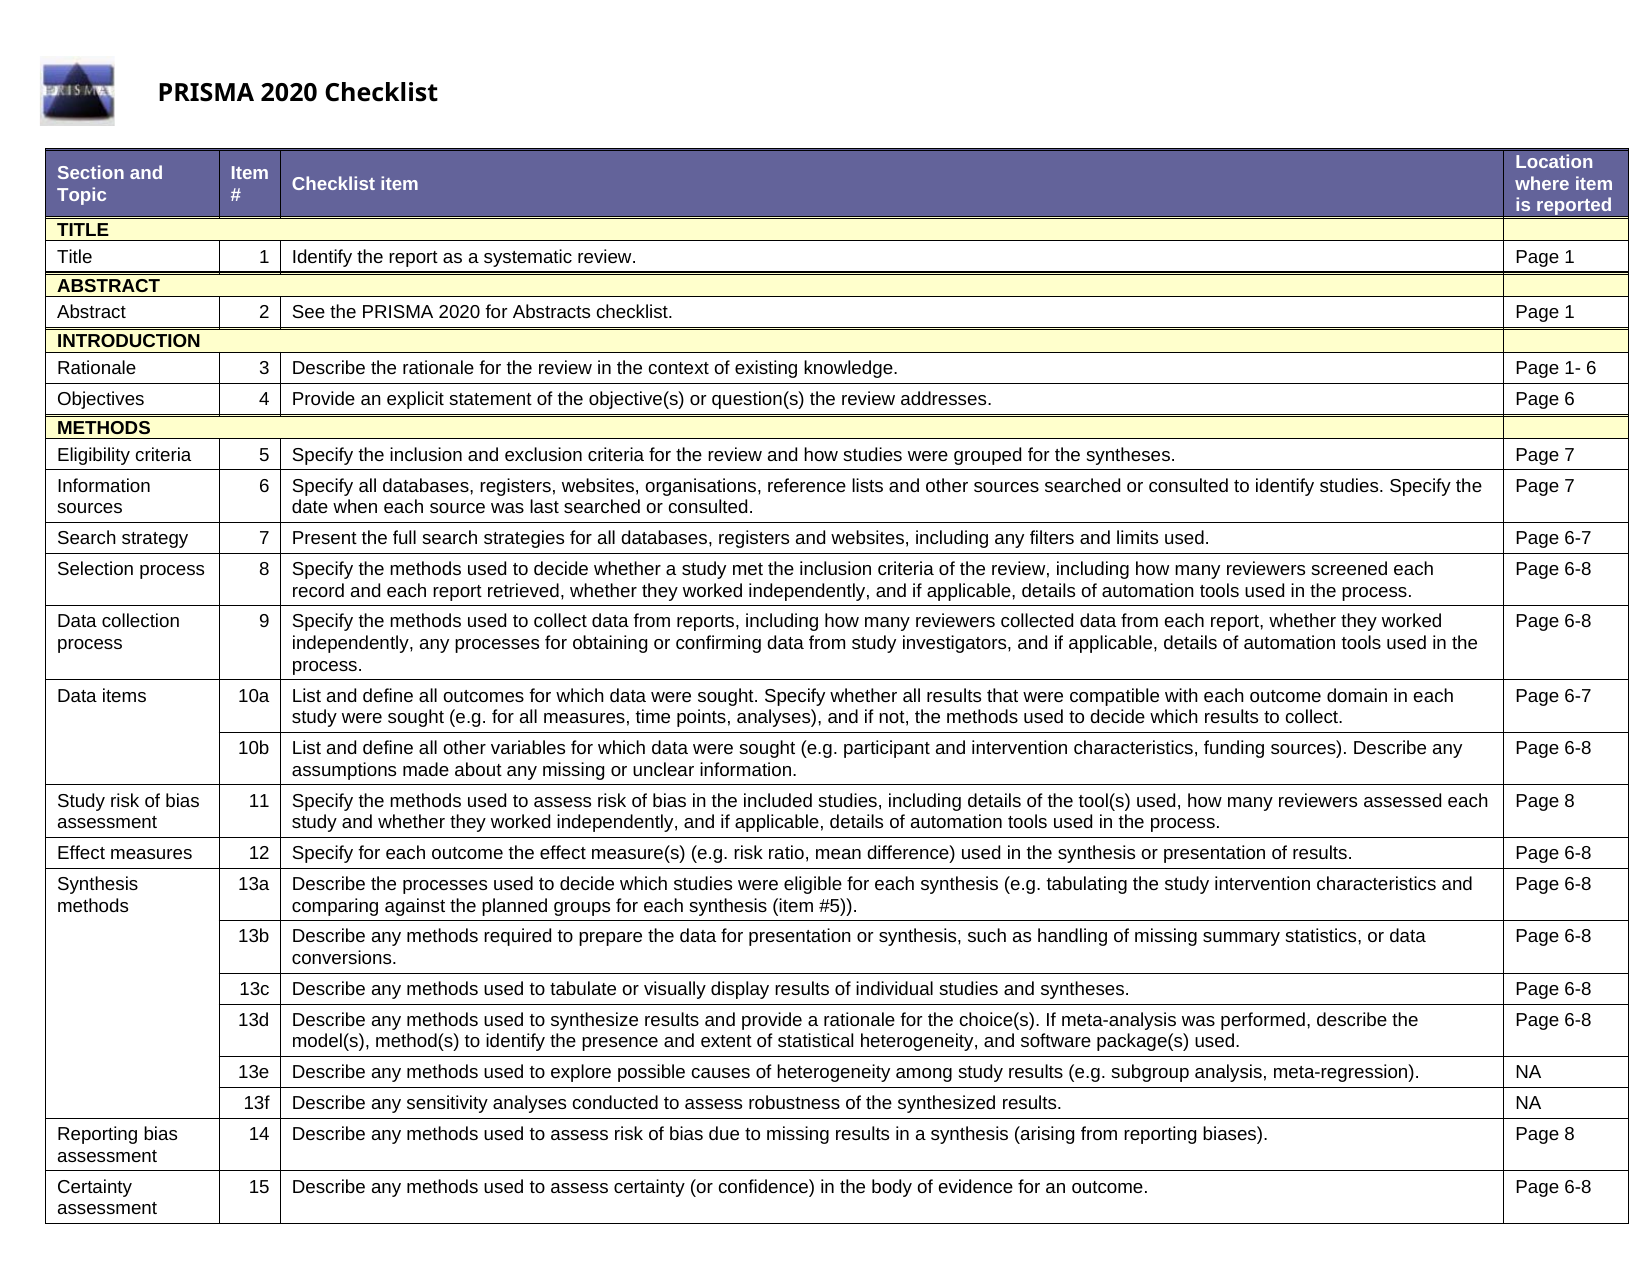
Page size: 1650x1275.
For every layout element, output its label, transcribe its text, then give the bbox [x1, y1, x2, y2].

table_cell Page 6-8 [1504, 838, 1628, 868]
table_cell 13b [220, 921, 280, 973]
table_cell 7 [220, 523, 280, 553]
table_cell 2 [220, 297, 280, 327]
table_cell Rationale [46, 353, 219, 383]
table_cell Search strategy [46, 523, 219, 553]
table_cell Reporting bias assessment [46, 1119, 219, 1170]
table_cell Page 6-8 [1504, 554, 1628, 605]
table_header Item # [220, 151, 280, 216]
table_cell Specify the methods used to collect data from reports, including how many reviewers collected data from each report, whether they worked independently, any processes for obtaining or confirming data from study investigators, and if applicable, details of automation tools used in the process. [281, 606, 1503, 679]
table_cell 10b [220, 733, 280, 784]
table_cell Data collection process [46, 606, 219, 679]
table_cell Study risk of bias assessment [46, 785, 219, 837]
table_cell Page 6-8 [1504, 606, 1628, 679]
table_cell Describe any methods required to prepare the data for presentation or synthesis, such as handling of missing summary statistics, or data conversions. [281, 921, 1503, 973]
table_cell Identify the report as a systematic review. [281, 241, 1503, 271]
table_cell See the PRISMA 2020 for Abstracts checklist. [281, 297, 1503, 327]
table_cell 15 [220, 1171, 280, 1223]
table_cell Page 7 [1504, 470, 1628, 522]
table_cell Specify the methods used to assess risk of bias in the included studies, including details of the tool(s) used, how many reviewers assessed each study and whether they worked independently, and if applicable, details of automation tools used in the process. [281, 785, 1503, 837]
table_cell List and define all outcomes for which data were sought. Specify whether all results that were compatible with each outcome domain in each study were sought (e.g. for all measures, time points, analyses), and if not, the methods used to decide which results to collect. [281, 680, 1503, 732]
table_cell 4 [220, 384, 280, 413]
table_cell Describe any methods used to assess risk of bias due to missing results in a synthesis (arising from reporting biases). [281, 1119, 1503, 1170]
table_cell INTRODUCTION [46, 330, 1503, 352]
table_cell 11 [220, 785, 280, 837]
table_cell Page 6-7 [1504, 680, 1628, 732]
table_cell Describe the processes used to decide which studies were eligible for each synthesis (e.g. tabulating the study intervention characteristics and comparing against the planned groups for each synthesis (item #5)). [281, 869, 1503, 920]
table_cell 13e [220, 1057, 280, 1087]
table_cell Page 1- 6 [1504, 353, 1628, 383]
table_cell Describe any methods used to tabulate or visually display results of individual studies and syntheses. [281, 974, 1503, 1003]
table_cell 13d [220, 1005, 280, 1056]
table_cell 9 [220, 606, 280, 679]
table_cell Page 6-8 [1504, 974, 1628, 1003]
table_header Checklist item [281, 151, 1503, 216]
table_cell 10a [220, 680, 280, 732]
table_cell Page 8 [1504, 1119, 1628, 1170]
table_cell Page 6 [1504, 384, 1628, 413]
table_cell Page 8 [1504, 785, 1628, 837]
table_cell 14 [220, 1119, 280, 1170]
table_cell Page 6-8 [1504, 1171, 1628, 1223]
table_cell Provide an explicit statement of the objective(s) or question(s) the review addresses. [281, 384, 1503, 413]
table_cell List and define all other variables for which data were sought (e.g. participant and intervention characteristics, funding sources). Describe any assumptions made about any missing or unclear information. [281, 733, 1503, 784]
table_cell Abstract [46, 297, 219, 327]
table_header Location where item is reported [1504, 151, 1628, 216]
table_cell 13f [220, 1088, 280, 1118]
table_cell 3 [220, 353, 280, 383]
table_cell ABSTRACT [46, 275, 1503, 296]
table_cell Describe any sensitivity analyses conducted to assess robustness of the synthesized results. [281, 1088, 1503, 1118]
table_cell 6 [220, 470, 280, 522]
table_cell Specify all databases, registers, websites, organisations, reference lists and other sources searched or consulted to identify studies. Specify the date when each source was last searched or consulted. [281, 470, 1503, 522]
table_header Section and Topic [46, 151, 219, 216]
table_cell Title [46, 241, 219, 271]
table_cell Objectives [46, 384, 219, 413]
table_cell Page 6-8 [1504, 1005, 1628, 1056]
table_cell Page 1 [1504, 297, 1628, 327]
table_cell Page 7 [1504, 439, 1628, 469]
table_cell Page 6-8 [1504, 869, 1628, 920]
table_cell Page 1 [1504, 241, 1628, 271]
table_cell Present the full search strategies for all databases, registers and websites, including any filters and limits used. [281, 523, 1503, 553]
table_cell 5 [220, 439, 280, 469]
table_cell Synthesis methods [46, 869, 219, 1118]
table_cell Selection process [46, 554, 219, 605]
table_cell [1504, 330, 1628, 352]
table_cell Specify the methods used to decide whether a study met the inclusion criteria of the review, including how many reviewers screened each record and each report retrieved, whether they worked independently, and if applicable, details of automation tools used in the process. [281, 554, 1503, 605]
table_cell Certainty assessment [46, 1171, 219, 1223]
table_cell 8 [220, 554, 280, 605]
table_cell Page 6-8 [1504, 921, 1628, 973]
table_cell Information sources [46, 470, 219, 522]
table_cell 13a [220, 869, 280, 920]
table_cell Page 6-8 [1504, 733, 1628, 784]
table_cell [1504, 417, 1628, 438]
table_cell Specify for each outcome the effect measure(s) (e.g. risk ratio, mean difference) used in the synthesis or presentation of results. [281, 838, 1503, 868]
picture [39, 56, 115, 126]
table_cell Specify the inclusion and exclusion criteria for the review and how studies were grouped for the syntheses. [281, 439, 1503, 469]
table_cell [1504, 275, 1628, 296]
table_cell Eligibility criteria [46, 439, 219, 469]
table_cell 12 [220, 838, 280, 868]
table_cell Describe any methods used to explore possible causes of heterogeneity among study results (e.g. subgroup analysis, meta-regression). [281, 1057, 1503, 1087]
table_cell NA [1504, 1088, 1628, 1118]
table_cell NA [1504, 1057, 1628, 1087]
table_cell Describe any methods used to assess certainty (or confidence) in the body of evidence for an outcome. [281, 1171, 1503, 1223]
table_cell TITLE [46, 219, 1503, 240]
table_cell Describe any methods used to synthesize results and provide a rationale for the choice(s). If meta-analysis was performed, describe the model(s), method(s) to identify the presence and extent of statistical heterogeneity, and software package(s) used. [281, 1005, 1503, 1056]
table_cell Data items [46, 680, 219, 784]
table_cell Effect measures [46, 838, 219, 868]
table_cell 13c [220, 974, 280, 1003]
table_cell 1 [220, 241, 280, 271]
table_cell METHODS [46, 417, 1503, 438]
table_cell Page 6-7 [1504, 523, 1628, 553]
table_cell Describe the rationale for the review in the context of existing knowledge. [281, 353, 1503, 383]
table_cell [1504, 219, 1628, 240]
